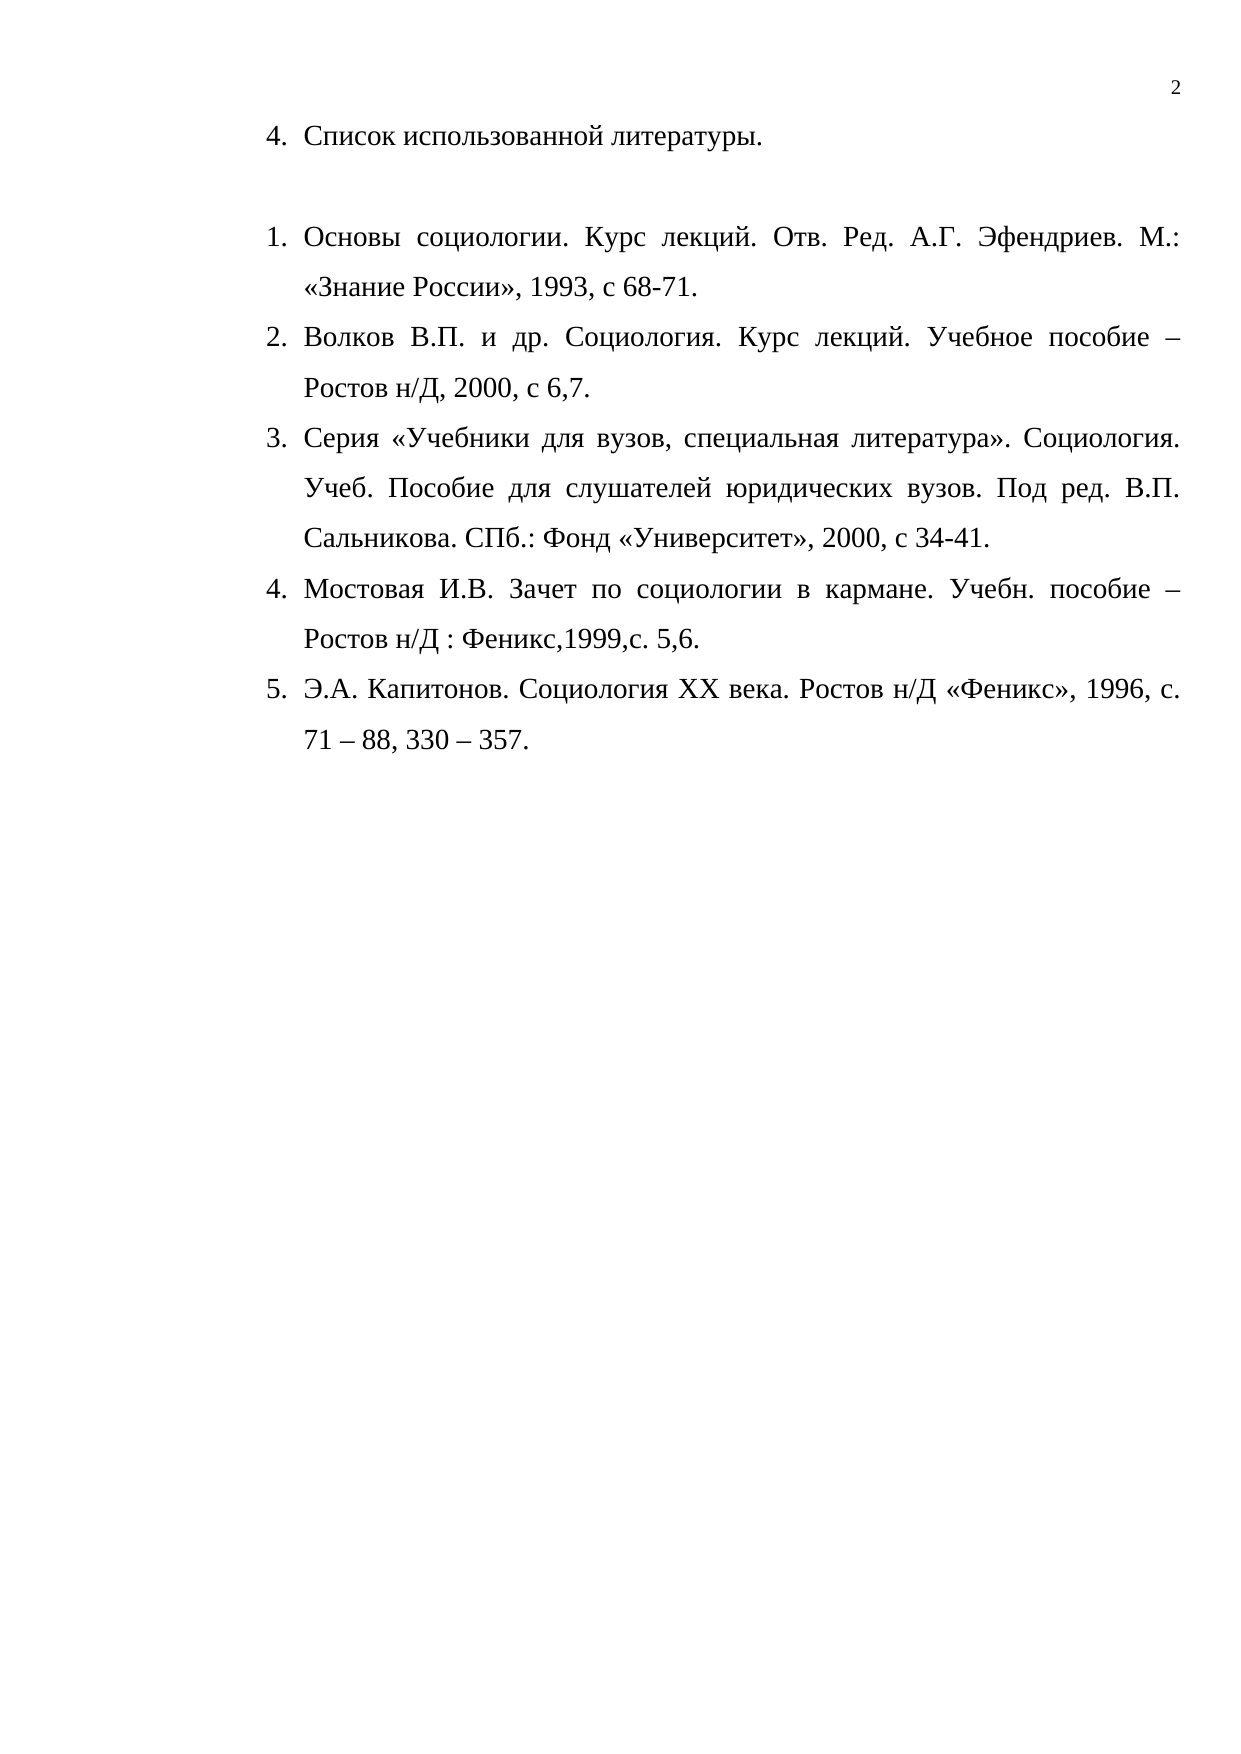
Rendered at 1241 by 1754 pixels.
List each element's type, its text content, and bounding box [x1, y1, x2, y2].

list Волков В.П. и др. Социология. Курс лекций. Учебное пособие – Ростов н/Д, 2000, с 6,7. [266, 319, 1181, 403]
list Список использованной литературы. [266, 118, 1181, 152]
list Э.А. Капитонов. Социология ХХ века. Ростов н/Д «Феникс», 1996, с. 71 – 88, 330 – 357. [266, 672, 1181, 755]
list Серия «Учебники для вузов, специальная литература». Социология. Учеб. Пособие для слушателей юридических вузов. Под ред. В.П. Сальникова. СПб.: Фонд «Университет», 2000, с 34-41. [266, 420, 1181, 554]
list Мостовая И.В. Зачет по социологии в кармане. Учебн. пособие –Ростов н/Д : Феникс,1999,с. 5,6. [266, 571, 1181, 655]
list Основы социологии. Курс лекций. Отв. Ред. А.Г. Эфендриев. М.: «Знание России», 1993, с 68-71. [266, 219, 1181, 303]
